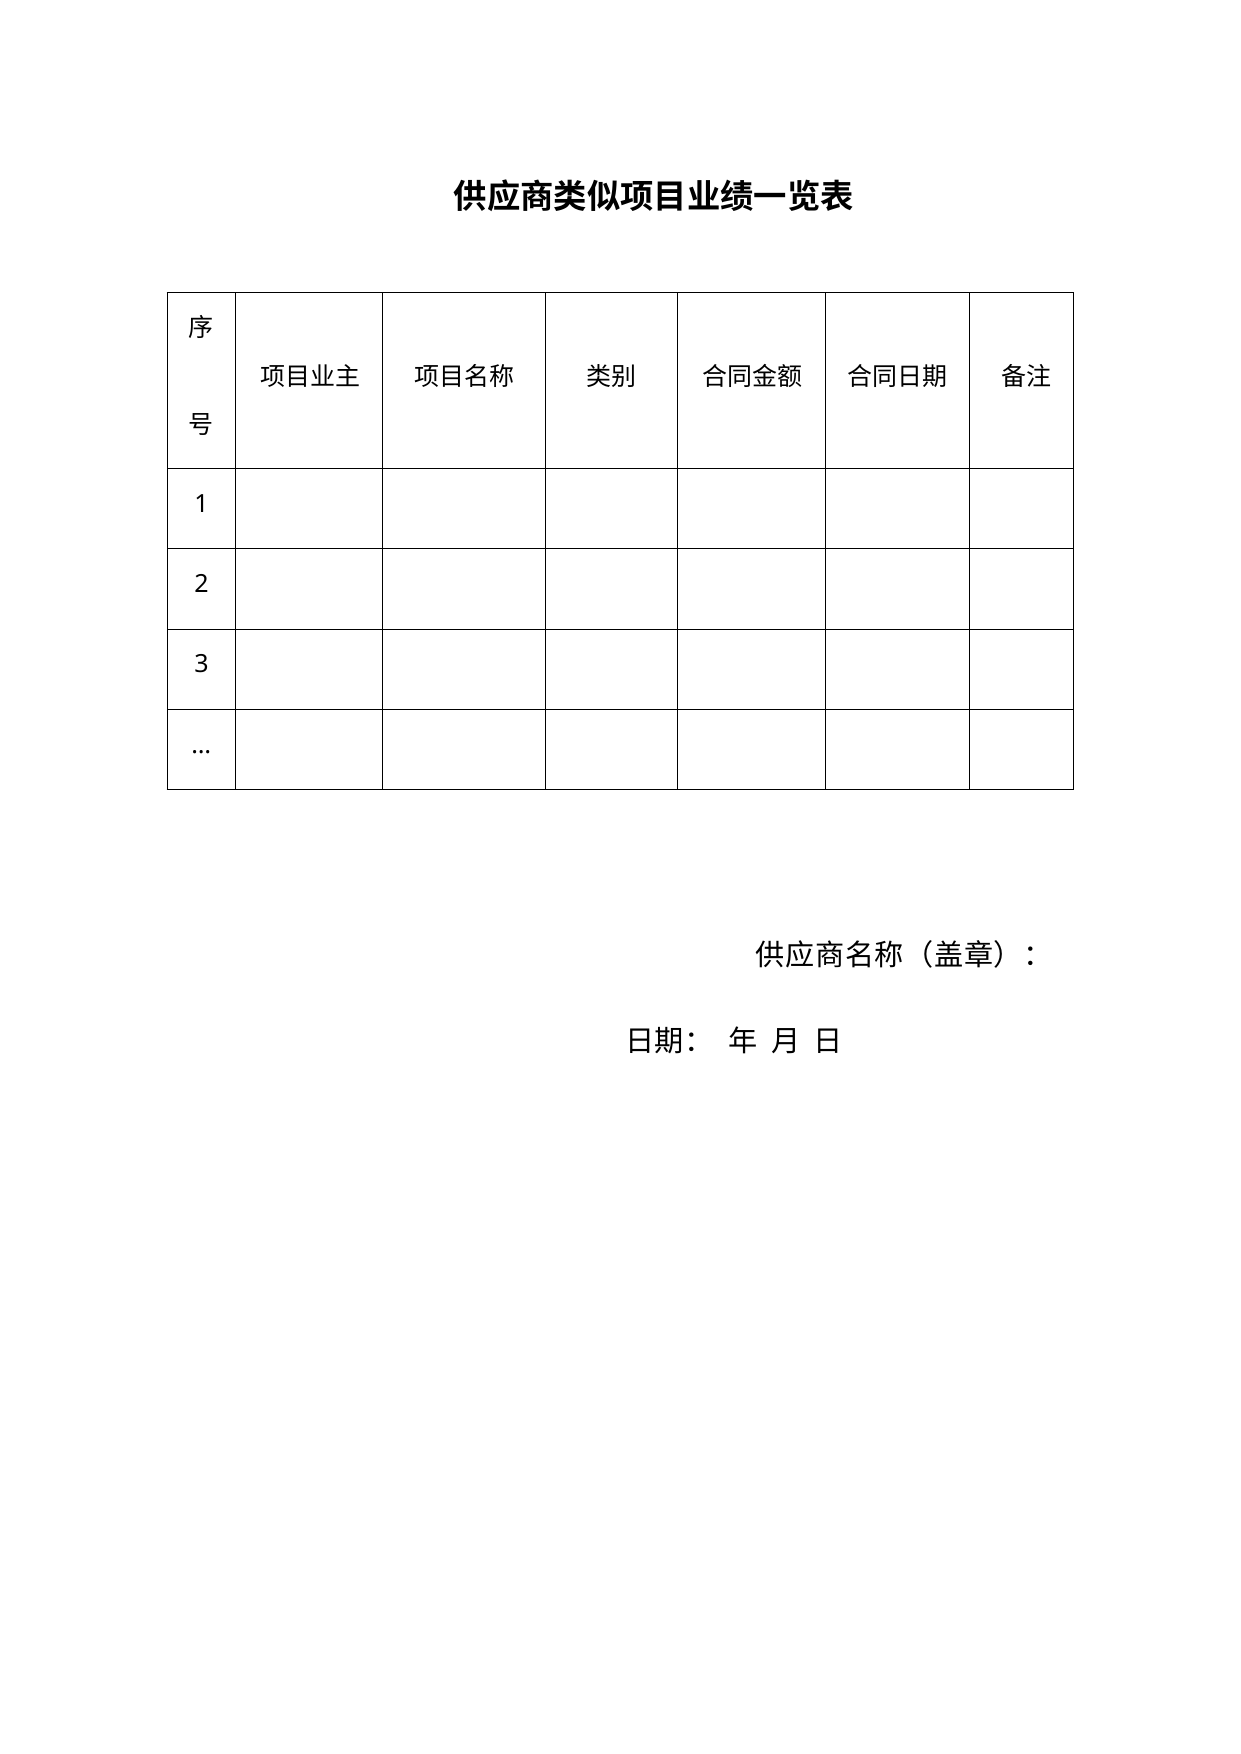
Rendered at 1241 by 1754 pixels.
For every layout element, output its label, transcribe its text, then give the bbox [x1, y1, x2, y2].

table_header 类别 [546, 293, 677, 468]
table_cell [678, 549, 825, 629]
table_cell 3 [168, 630, 235, 709]
table_cell … [168, 710, 235, 789]
table_cell [546, 630, 677, 709]
table_cell [236, 469, 382, 548]
table_cell [970, 630, 1073, 709]
table_cell 2 [168, 549, 235, 629]
table_cell [546, 469, 677, 548]
table_cell [236, 549, 382, 629]
table_cell [826, 469, 969, 548]
table_header 项目业主 [236, 293, 382, 468]
table_cell [383, 549, 545, 629]
table_cell [236, 630, 382, 709]
table_cell [546, 710, 677, 789]
table_cell [383, 710, 545, 789]
table_cell [546, 549, 677, 629]
table_header 备注 [970, 293, 1073, 468]
table_cell [826, 710, 969, 789]
table_cell [970, 710, 1073, 789]
table_cell 1 [168, 469, 235, 548]
table_cell [678, 710, 825, 789]
table_cell [970, 469, 1073, 548]
table_cell [826, 630, 969, 709]
table_cell [383, 469, 545, 548]
table_cell [678, 469, 825, 548]
text 供应商名称（盖章）： [187, 920, 1053, 985]
table_header 合同金额 [678, 293, 825, 468]
table_header 序号 [168, 293, 235, 468]
table_header 合同日期 [826, 293, 969, 468]
table_cell [236, 710, 382, 789]
table_header 项目名称 [383, 293, 545, 468]
text 供应商类似项目业绩一览表 [187, 162, 1053, 227]
table_cell [826, 549, 969, 629]
table_cell [383, 630, 545, 709]
table_cell [678, 630, 825, 709]
table_cell [970, 549, 1073, 629]
text 日期： 年 月 日 [581, 1006, 1053, 1071]
